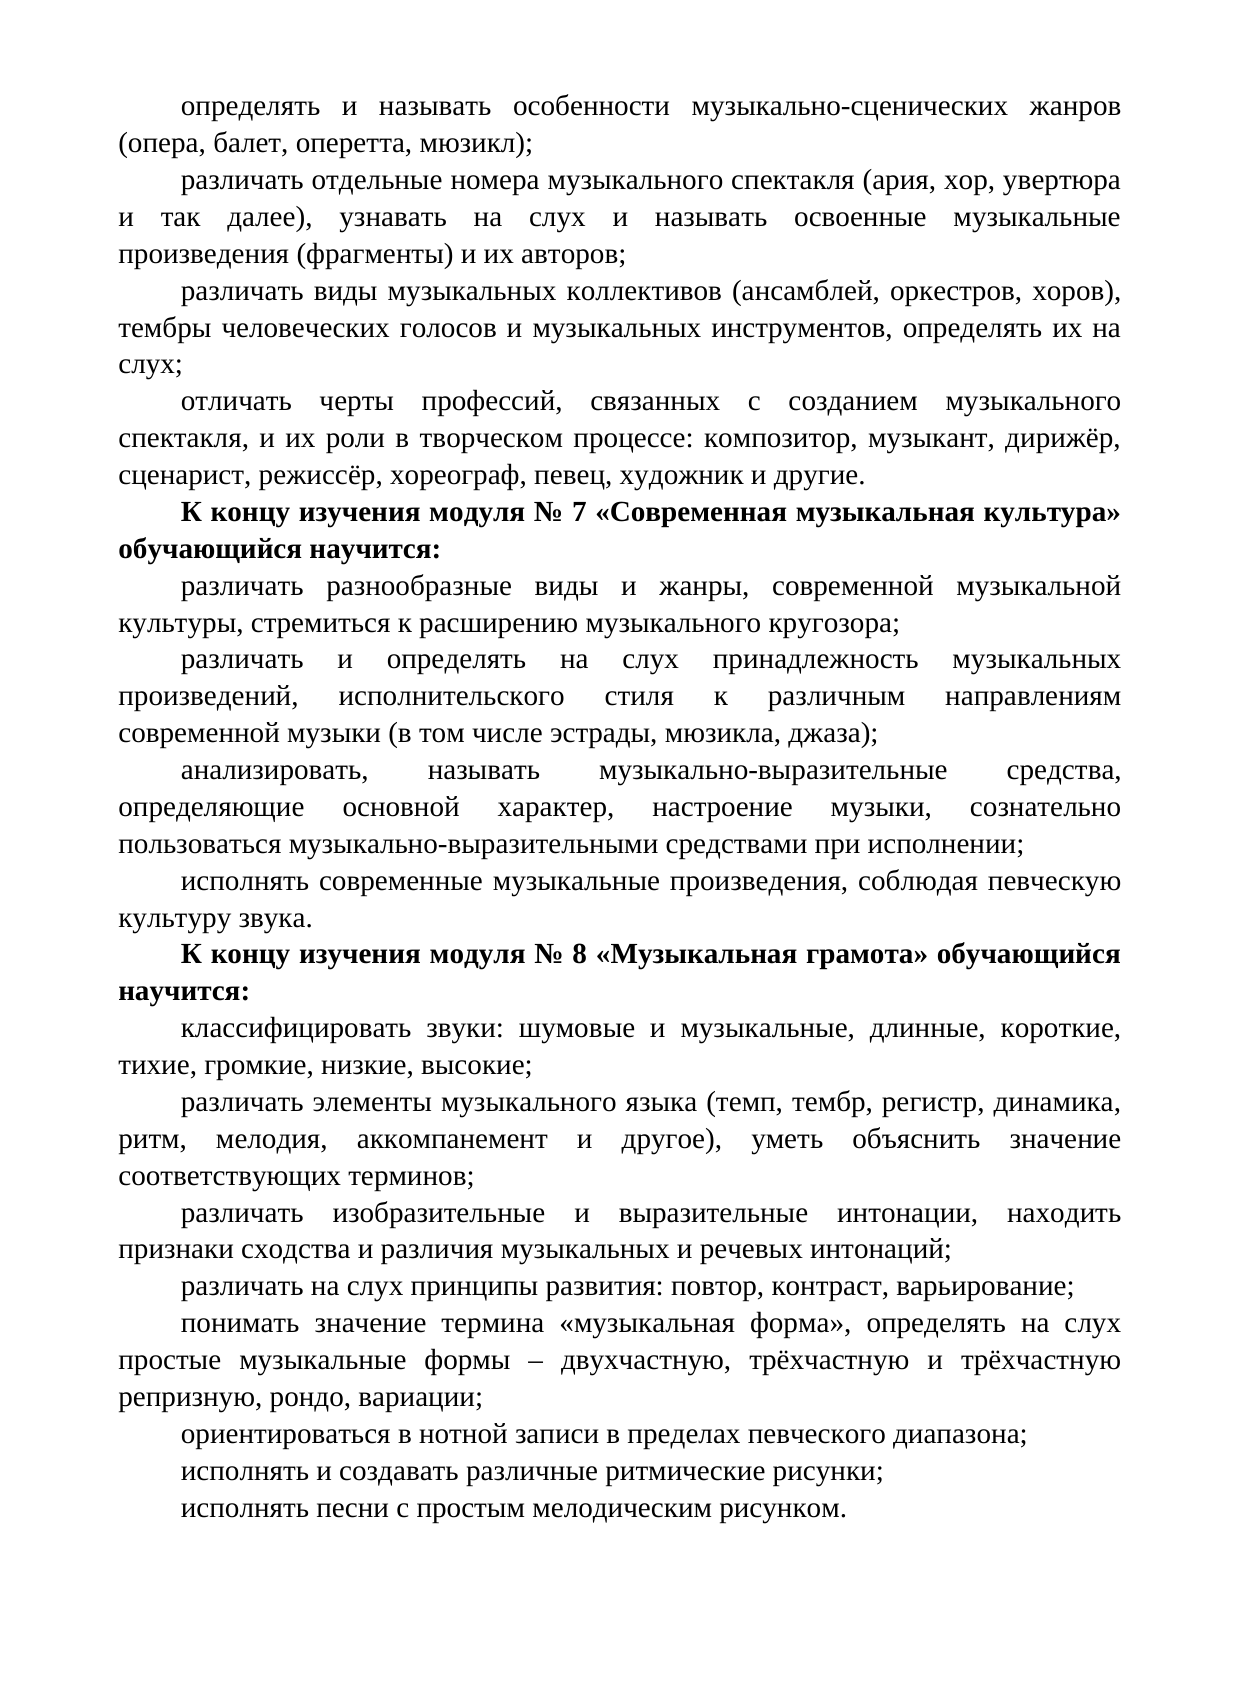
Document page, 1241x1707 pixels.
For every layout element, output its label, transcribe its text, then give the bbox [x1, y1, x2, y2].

text различать элементы музыкального языка (темп, тембр, регистр, динамика, ритм, мелодия, аккомпанемент и другое), уметь объяснить значение соответствующих терминов; [118, 1084, 1122, 1191]
text различать отдельные номера музыкального спектакля (ария, хор, увертюра и так далее), узнавать на слух и называть освоенные музыкальные произведения (фрагменты) и их авторов; [118, 162, 1122, 269]
text исполнять и создавать различные ритмические рисунки; [118, 1453, 1122, 1486]
text определять и называть особенности музыкально-сценических жанров (опера, балет, оперетта, мюзикл); [118, 88, 1122, 159]
text различать виды музыкальных коллективов (ансамблей, оркестров, хоров), тембры человеческих голосов и музыкальных инструментов, определять их на слух; [118, 273, 1122, 380]
text анализировать, называть музыкально-выразительные средства, определяющие основной характер, настроение музыки, сознательно пользоваться музыкально-выразительными средствами при исполнении; [118, 752, 1122, 859]
text понимать значение термина «музыкальная форма», определять на слух простые музыкальные формы – двухчастную, трёхчастную и трёхчастную репризную, рондо, вариации; [118, 1305, 1122, 1413]
text отличать черты профессий, связанных с созданием музыкального спектакля, и их роли в творческом процессе: композитор, музыкант, дирижёр, сценарист, режиссёр, хореограф, певец, художник и другие. [118, 383, 1122, 491]
text исполнять современные музыкальные произведения, соблюдая певческую культуру звука. [118, 863, 1122, 933]
text различать на слух принципы развития: повтор, контраст, варьирование; [118, 1268, 1122, 1302]
text ориентироваться в нотной записи в пределах певческого диапазона; [118, 1416, 1122, 1449]
text К концу изучения модуля № 7 «Современная музыкальная культура» обучающийся научится: [118, 494, 1122, 564]
text различать и определять на слух принадлежность музыкальных произведений, исполнительского стиля к различным направлениям современной музыки (в том числе эстрады, мюзикла, джаза); [118, 642, 1122, 749]
text К концу изучения модуля № 8 «Музыкальная грамота» обучающийся научится: [118, 937, 1122, 1007]
text различать изобразительные и выразительные интонации, находить признаки сходства и различия музыкальных и речевых интонаций; [118, 1195, 1122, 1265]
text классифицировать звуки: шумовые и музыкальные, длинные, короткие, тихие, громкие, низкие, высокие; [118, 1010, 1122, 1081]
text различать разнообразные виды и жанры, современной музыкальной культуры, стремиться к расширению музыкального кругозора; [118, 568, 1122, 638]
text исполнять песни с простым мелодическим рисунком. [118, 1490, 1122, 1523]
